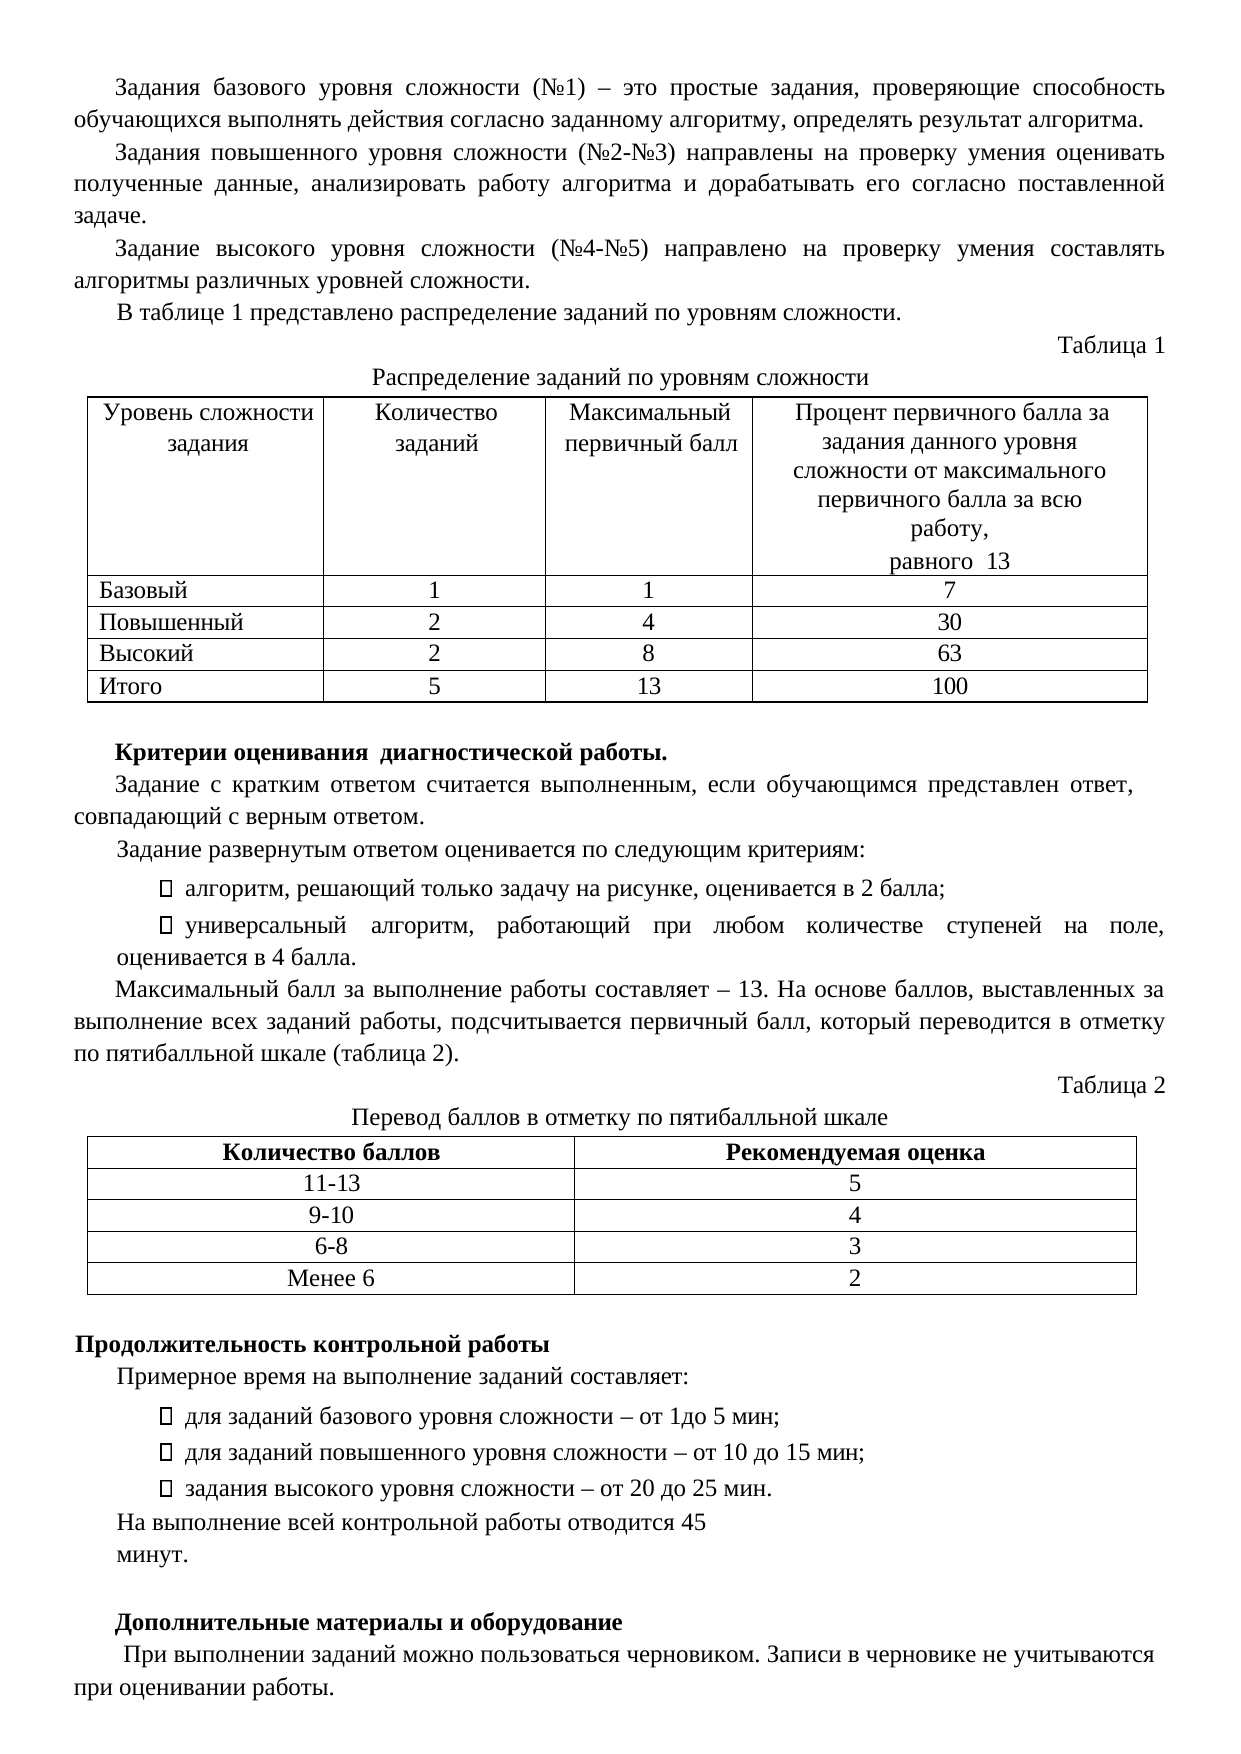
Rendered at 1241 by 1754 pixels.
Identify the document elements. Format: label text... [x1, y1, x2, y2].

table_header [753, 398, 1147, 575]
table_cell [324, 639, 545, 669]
text Перевод баллов в отметку по пятибалльной шкале [58, 1102, 1181, 1130]
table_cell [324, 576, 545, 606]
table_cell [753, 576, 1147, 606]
list для заданий повышенного уровня сложности – от 10 до 15 мин; [159, 1437, 1181, 1466]
text Задание с кратким ответом считается выполненным, если обучающимся представлен ответ, совпадающий с верным ответом. [73, 769, 1181, 830]
list задания высокого уровня сложности – от 20 до 25 мин. На выполнение всей контрольной работы отводится 45 минут. [116, 1473, 784, 1568]
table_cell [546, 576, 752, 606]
text Примерное время на выполнение заданий составляет: [116, 1361, 1181, 1390]
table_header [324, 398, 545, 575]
text Таблица 2 [1043, 1071, 1181, 1099]
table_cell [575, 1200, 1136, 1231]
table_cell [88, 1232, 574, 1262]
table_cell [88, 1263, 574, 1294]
list универсальный алгоритм, работающий при любом количестве ступеней на поле, оценивается в 4 балла. [116, 910, 1166, 971]
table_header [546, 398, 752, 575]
text Максимальный балл за выполнение работы составляет – 13. На основе баллов, выставленных за выполнение всех заданий работы, подсчитывается первичный балл, который переводится в отметку по пятибалльной шкале (таблица 2). [73, 974, 1166, 1067]
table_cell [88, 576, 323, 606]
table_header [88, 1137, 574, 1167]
text Задание развернутым ответом оценивается по следующим критериям: [116, 834, 1181, 862]
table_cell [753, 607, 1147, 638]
text Распределение заданий по уровням сложности [59, 362, 1181, 391]
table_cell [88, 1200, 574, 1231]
picture [160, 916, 172, 934]
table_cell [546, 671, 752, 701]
picture [160, 1480, 172, 1497]
picture [160, 1407, 172, 1425]
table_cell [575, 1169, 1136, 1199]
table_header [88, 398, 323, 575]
text Задания повышенного уровня сложности (№2-№3) направлены на проверку умения оценивать полученные данные, анализировать работу алгоритма и дорабатывать его согласно поставленной задаче. [73, 137, 1166, 229]
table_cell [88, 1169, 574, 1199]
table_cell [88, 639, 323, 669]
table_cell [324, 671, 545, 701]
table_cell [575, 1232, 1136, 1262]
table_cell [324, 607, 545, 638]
picture [160, 1443, 172, 1461]
list для заданий базового уровня сложности – от 1до 5 мин; [159, 1401, 1181, 1430]
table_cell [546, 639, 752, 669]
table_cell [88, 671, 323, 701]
list алгоритм, решающий только задачу на рисунке, оценивается в 2 балла; [159, 873, 1181, 902]
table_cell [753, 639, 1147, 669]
text Задание высокого уровня сложности (№4-№5) направлено на проверку умения составлять алгоритмы различных уровней сложности. [73, 233, 1166, 294]
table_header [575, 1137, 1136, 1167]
text Задания базового уровня сложности (№1) – это простые задания, проверяющие способность обучающихся выполнять действия согласно заданному алгоритму, определять результат алгоритма. [73, 72, 1166, 133]
text В таблице 1 представлено распределение заданий по уровням сложности. [116, 297, 1181, 326]
text При выполнении заданий можно пользоваться черновиком. Записи в черновике не учитываются при оценивании работы. [73, 1639, 1181, 1701]
subtitle Критерии оценивания диагностической работы. [114, 737, 1181, 766]
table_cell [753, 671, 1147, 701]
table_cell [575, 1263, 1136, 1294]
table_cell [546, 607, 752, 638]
subtitle Дополнительные материалы и оборудование [114, 1607, 1181, 1636]
picture [160, 880, 172, 897]
text Таблица 1 [1043, 331, 1181, 359]
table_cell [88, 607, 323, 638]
subtitle Продолжительность контрольной работы [75, 1329, 1181, 1358]
